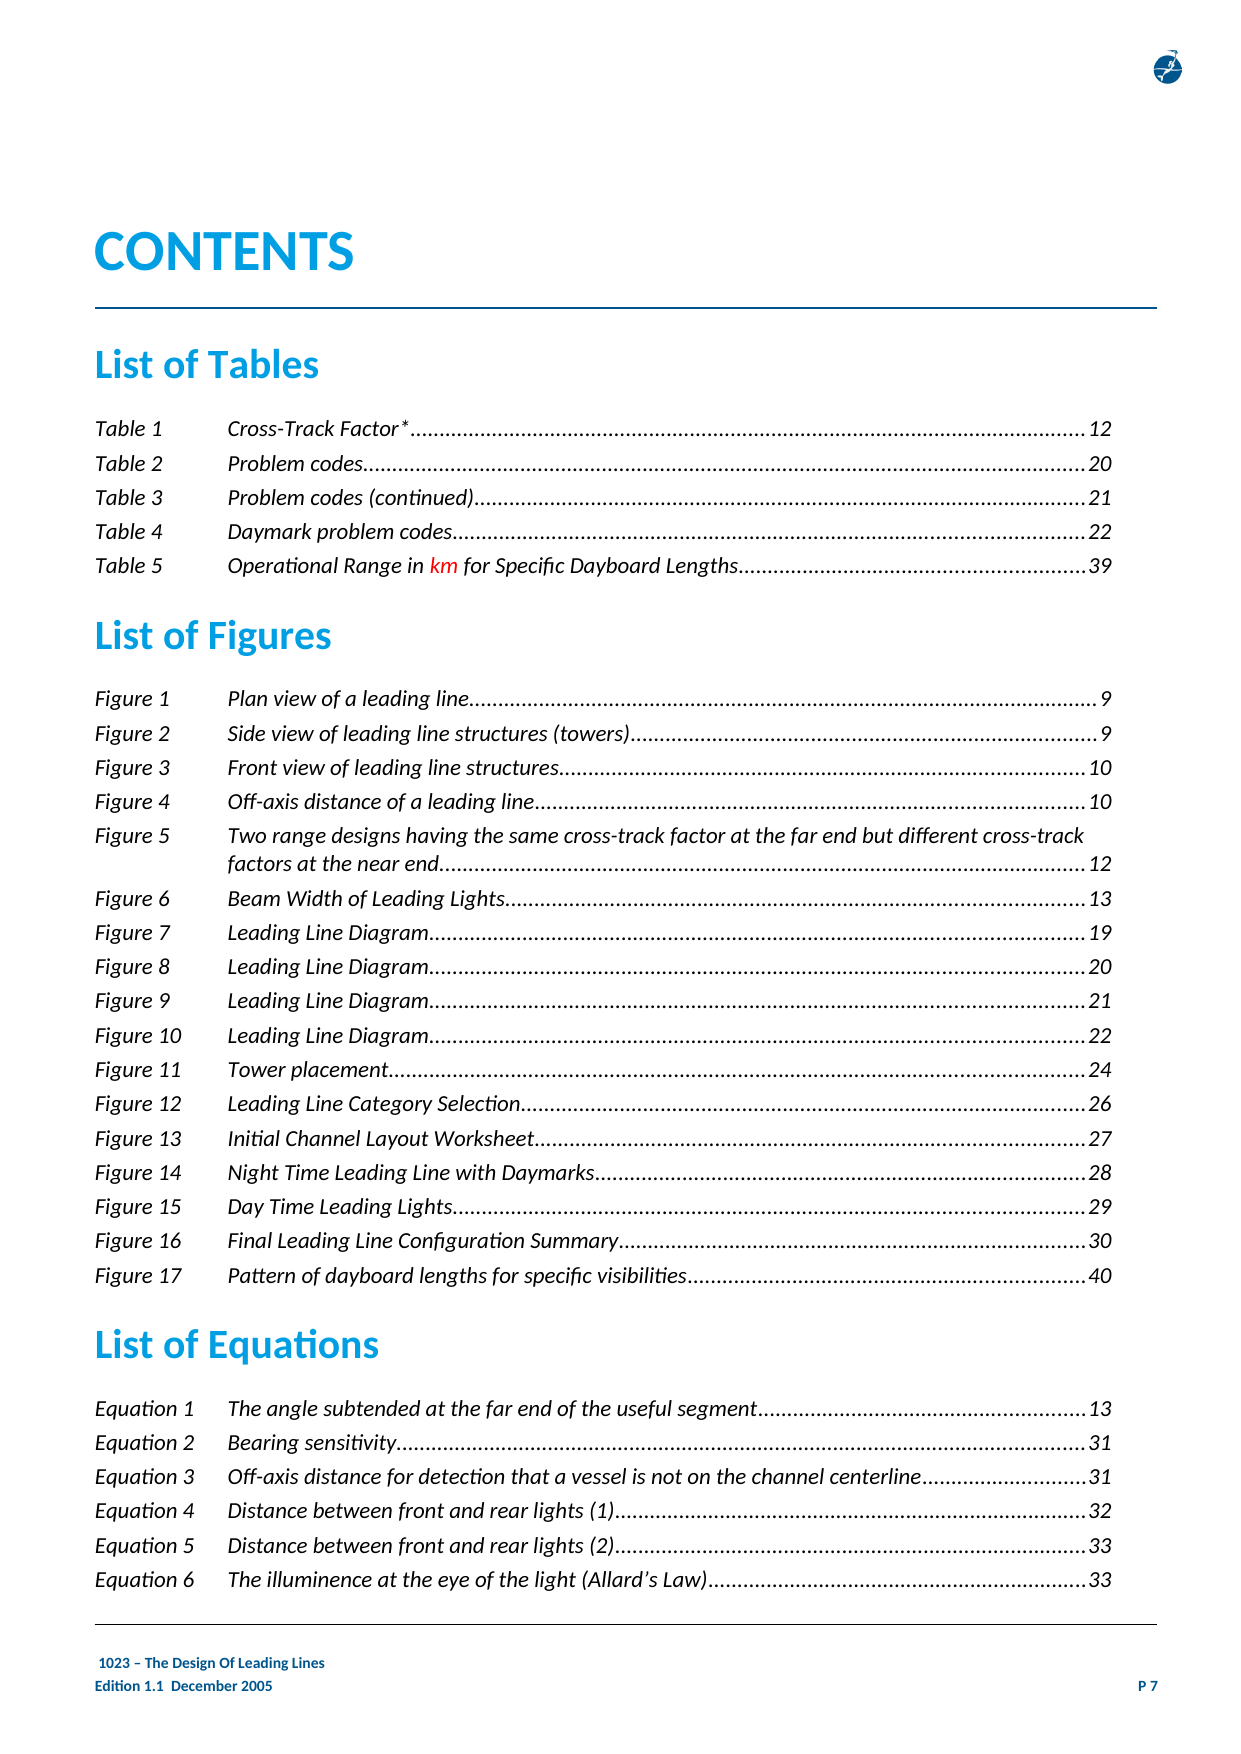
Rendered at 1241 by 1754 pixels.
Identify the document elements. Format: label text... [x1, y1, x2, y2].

text Figure 8 Leading Line Diagram 20 [94, 952, 1113, 980]
text Figure 11 Tower placement 24 [94, 1055, 1113, 1083]
text Table 3 Problem codes (continued) 21 [94, 483, 1113, 511]
text Figure 12 Leading Line Category Selection 26 [94, 1089, 1113, 1117]
text Figure 5 Two range designs having the same cross-track factor at the far end but different cross-track factors at the near end. 12 [94, 822, 1113, 878]
list List of Figures [94, 609, 1157, 659]
text Table 1 Cross-Track Factor* 12 [94, 414, 1113, 442]
text Figure 1 Plan view of a leading line 9 [94, 684, 1113, 712]
text Equation 6 The illuminence at the eye of the light (Allard’s Law) 33 [94, 1565, 1113, 1593]
text Figure 9 Leading Line Diagram 21 [94, 987, 1113, 1015]
text Figure 3 Front view of leading line structures 10 [94, 753, 1113, 781]
list List of Equations [94, 1318, 1157, 1369]
text Table 2 Problem codes 20 [94, 449, 1113, 477]
text Equation 5 Distance between front and rear lights (2) 33 [94, 1531, 1113, 1559]
text Figure 14 Night Time Leading Line with Daymarks 28 [94, 1158, 1113, 1186]
text Equation 3 Off-axis distance for detection that a vessel is not on the channel centerline 31 [94, 1462, 1113, 1490]
picture [1122, 0, 1241, 119]
text Figure 10 Leading Line Diagram 22 [94, 1021, 1113, 1049]
text Table 5 Operational Range in km for Specific Dayboard Lengths 39 [94, 551, 1113, 579]
list List of Tables [94, 338, 1157, 389]
text Figure 6 Beam Width of Leading Lights 13 [94, 884, 1113, 912]
text Figure 2 Side view of leading line structures (towers) 9 [94, 719, 1113, 747]
text Equation 2 Bearing sensitivity 31 [94, 1428, 1113, 1456]
text Figure 16 Final Leading Line Configuration Summary 30 [94, 1227, 1113, 1254]
text Figure 7 Leading Line Diagram 19 [94, 918, 1113, 946]
text Figure 13 Initial Channel Layout Worksheet 27 [94, 1124, 1113, 1152]
text Figure 15 Day Time Leading Lights 29 [94, 1192, 1113, 1220]
text Figure 17 Pattern of dayboard lengths for specific visibilities 40 [94, 1261, 1113, 1289]
text Table 4 Daymark problem codes 22 [94, 517, 1113, 545]
text Equation 1 The angle subtended at the far end of the useful segment 13 [94, 1394, 1113, 1422]
text Figure 4 Off-axis distance of a leading line 10 [94, 787, 1113, 815]
text Equation 4 Distance between front and rear lights (1) 32 [94, 1497, 1113, 1525]
